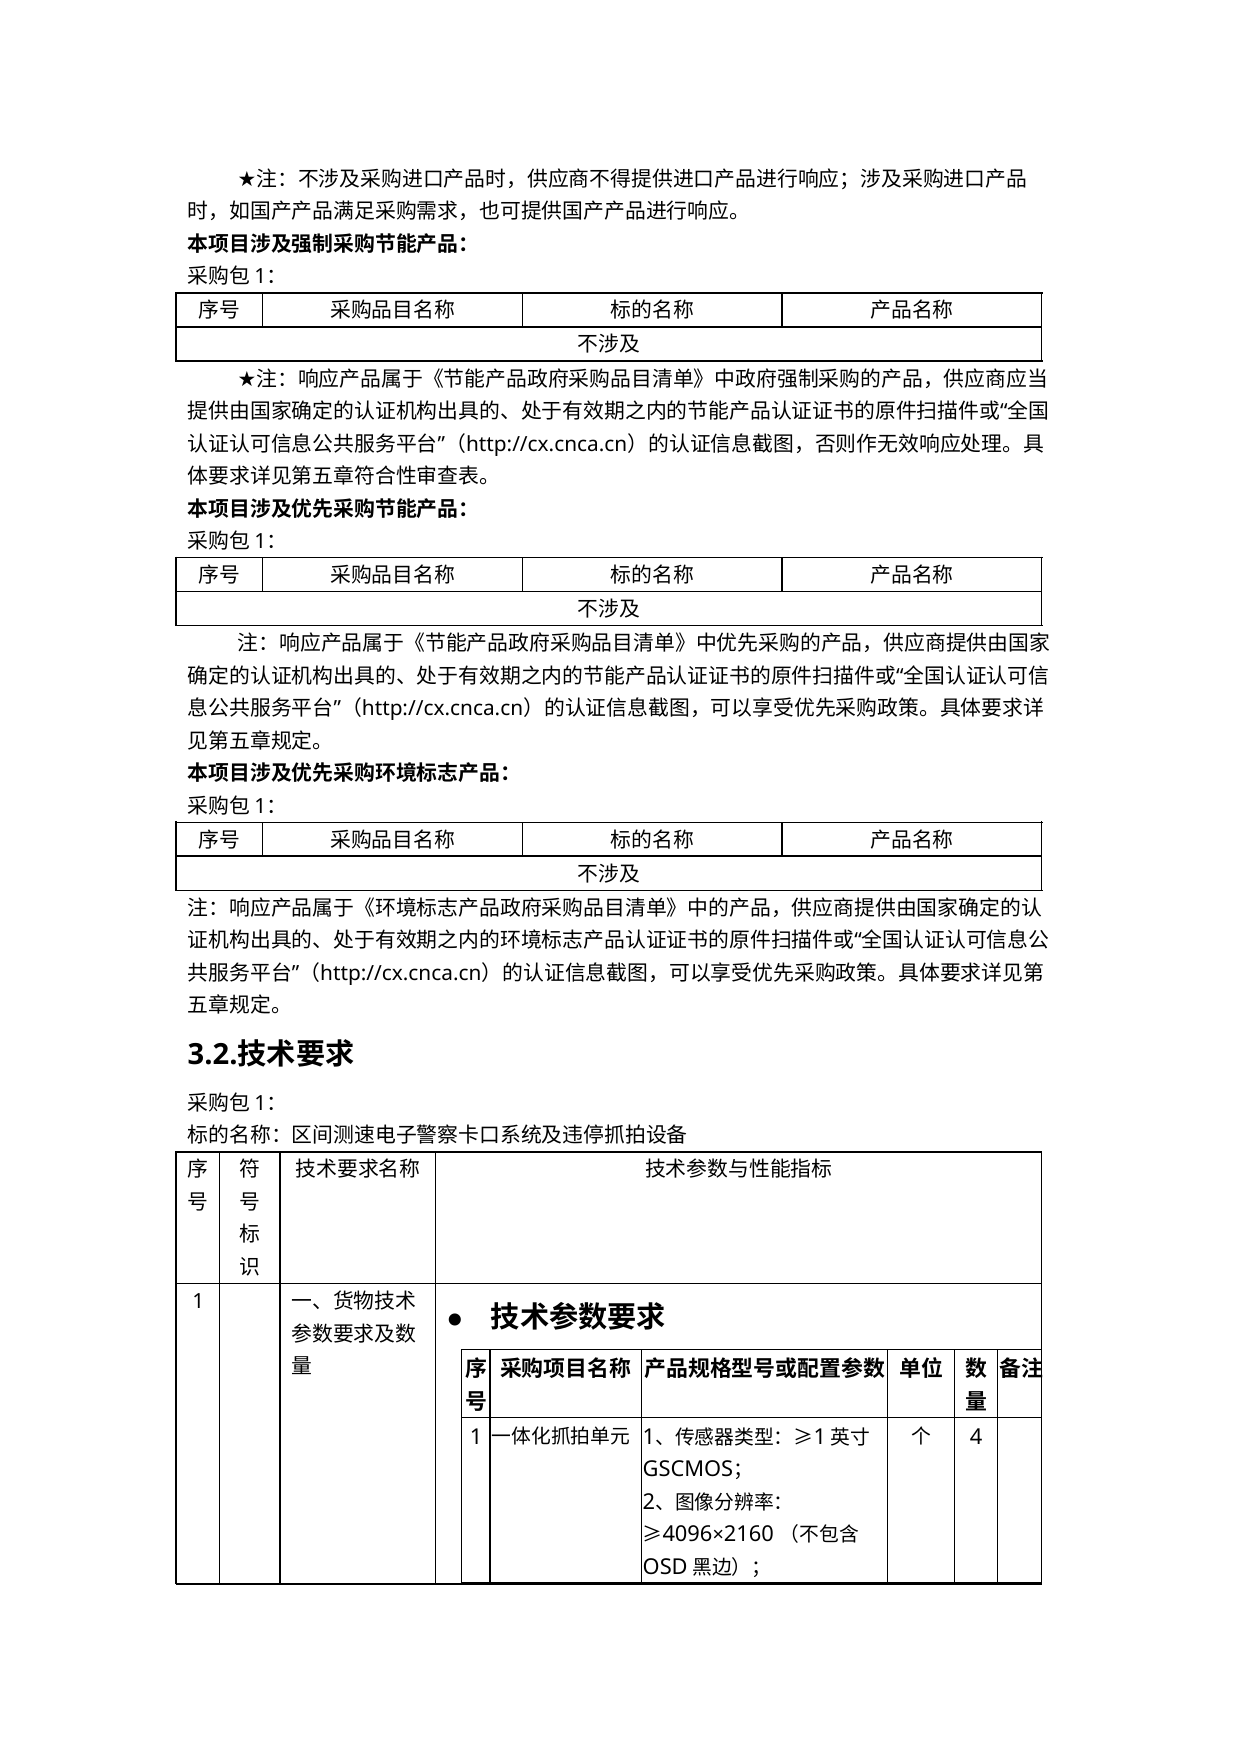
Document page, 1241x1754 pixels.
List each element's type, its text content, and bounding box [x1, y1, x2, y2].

table_cell [220, 1284, 279, 1583]
text 本项目涉及优先采购环境标志产品： [187, 756, 1053, 789]
text ★注：不涉及采购进口产品时，供应商不得提供进口产品进行响应；涉及采购进口产品时，如国产产品满足采购需求，也可提供国产产品进行响应。 [187, 162, 1053, 227]
table_cell 不涉及 [177, 328, 1041, 360]
table_cell 不涉及 [177, 592, 1041, 625]
table_cell 1 [177, 1284, 219, 1583]
table_header 序号 [177, 1153, 219, 1283]
table_header 产品名称 [783, 558, 1041, 591]
table_header 序号 [177, 558, 262, 591]
table_header 序号 [177, 294, 262, 326]
table_cell 不涉及 [177, 857, 1041, 889]
text 本项目涉及强制采购节能产品： [187, 227, 1053, 259]
text 注：响应产品属于《节能产品政府采购品目清单》中优先采购的产品，供应商提供由国家确定的认证机构出具的、处于有效期之内的节能产品认证证书的原件扫描件或“全国认证认可信息公共服务平台”（http://cx.cnca.cn）的认证信息截图，可以享受优先采购政策。具体要求详见第五章规定。 [187, 626, 1053, 756]
table_header 产品名称 [783, 823, 1041, 855]
text ★注：响应产品属于《节能产品政府采购品目清单》中政府强制采购的产品，供应商应当提供由国家确定的认证机构出具的、处于有效期之内的节能产品认证证书的原件扫描件或“全国认证认可信息公共服务平台”（http://cx.cnca.cn）的认证信息截图，否则作无效响应处理。具体要求详见第五章符合性审查表。 [187, 362, 1053, 492]
text 3.2.技术要求 [187, 1021, 1053, 1086]
text 注：响应产品属于《环境标志产品政府采购品目清单》中的产品，供应商提供由国家确定的认证机构出具的、处于有效期之内的环境标志产品认证证书的原件扫描件或“全国认证认可信息公共服务平台”（http://cx.cnca.cn）的认证信息截图，可以享受优先采购政策。具体要求详见第五章规定。 [187, 891, 1053, 1021]
table_header 采购品目名称 [263, 823, 522, 855]
text 采购包1： [187, 1086, 1053, 1118]
table_header 技术要求名称 [281, 1153, 435, 1283]
text 采购包1： [187, 259, 1053, 292]
table_header 技术参数与性能指标 [436, 1153, 1041, 1283]
text 采购包1： [187, 524, 1053, 557]
text 采购包1： [187, 789, 1053, 821]
table_header 序号 [177, 823, 262, 855]
table_header 采购品目名称 [263, 294, 522, 326]
table_header 标的名称 [523, 558, 781, 591]
table_header 采购品目名称 [263, 558, 522, 591]
text 标的名称：区间测速电子警察卡口系统及违停抓拍设备 [187, 1118, 1053, 1151]
table_header 标的名称 [523, 294, 781, 326]
table_header 产品名称 [783, 294, 1041, 326]
table_cell 一、货物技术参数要求及数量 [281, 1284, 435, 1583]
table_header 符号标识 [220, 1153, 279, 1283]
table_header 标的名称 [523, 823, 781, 855]
text 本项目涉及优先采购节能产品： [187, 492, 1053, 524]
